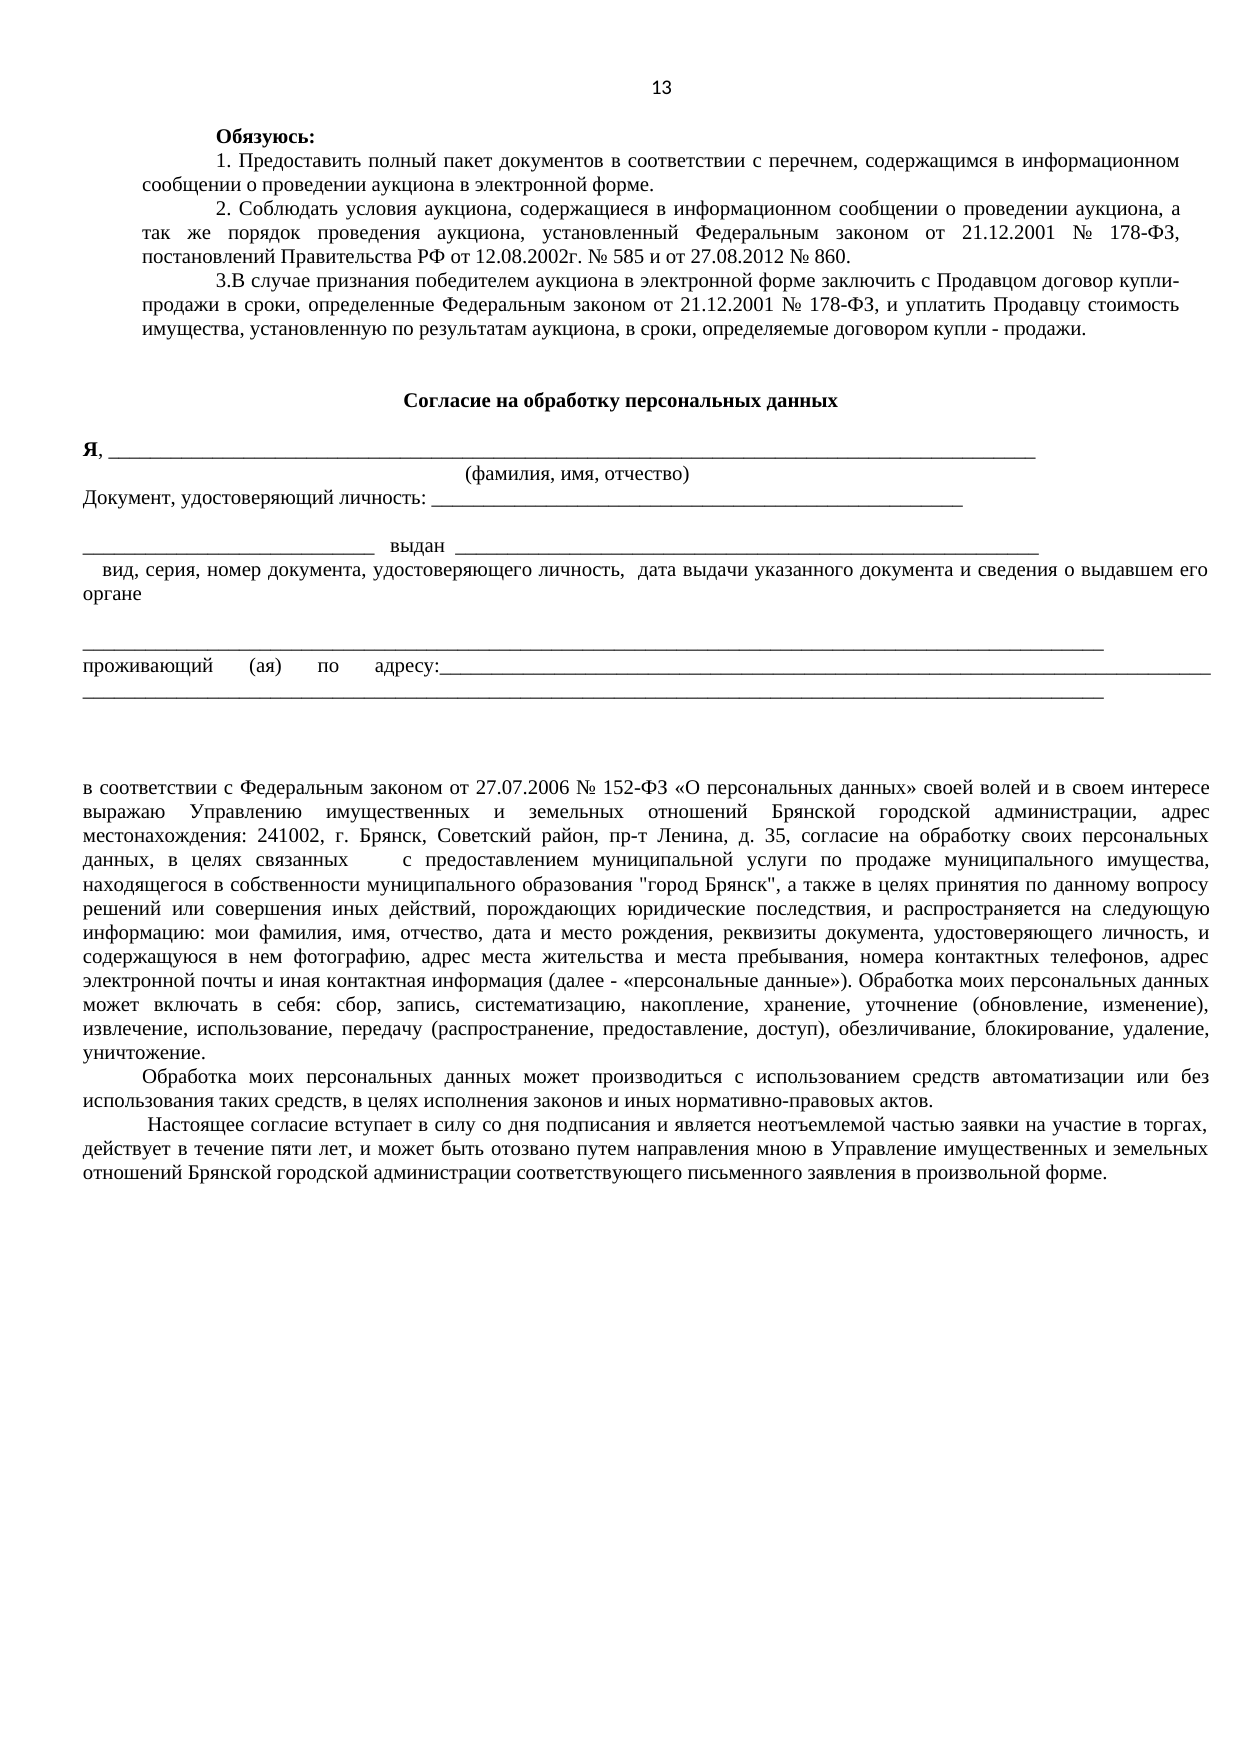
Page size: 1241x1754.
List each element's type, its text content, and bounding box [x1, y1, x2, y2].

text __________________________________________________________________________________________________ [83, 629, 1211, 653]
text Документ, удостоверяющий личность: ___________________________________________________ [83, 484, 1211, 509]
text ____________________________ выдан ________________________________________________________ [83, 533, 1211, 557]
text 2. Соблюдать условия аукциона, содержащиеся в информационном сообщении о проведении аукциона, а так же порядок проведения аукциона, установленный Федеральным законом от 21.12.2001 № 178-ФЗ, постановлений Правительства РФ от 12.08.2002г. № 585 и от 27.08.2012 № 860. [142, 196, 1181, 268]
text 1. Предоставить полный пакет документов в соответствии с перечнем, содержащимся в информационном сообщении о проведении аукциона в электронной форме. [142, 148, 1181, 196]
text (фамилия, имя, отчество) [83, 461, 1211, 484]
text 3.В случае признания победителем аукциона в электронной форме заключить с Продавцом договор купли-продажи в сроки, определенные Федеральным законом от 21.12.2001 № 178-ФЗ, и уплатить Продавцу стоимость имущества, установленную по результатам аукциона, в сроки, определяемые договором купли - продажи. [142, 268, 1181, 340]
text Обработка моих персональных данных может производиться с использованием средств автоматизации или без использования таких средств, в целях исполнения законов и иных нормативно-правовых актов. [83, 1064, 1211, 1112]
text Согласие на обработку персональных данных [142, 388, 1181, 412]
text Обязуюсь: [142, 124, 1181, 148]
text Настоящее согласие вступает в силу со дня подписания и является неотъемлемой частью заявки на участие в торгах, действует в течение пяти лет, и может быть отозвано путем направления мною в Управление имущественных и земельных отношений Брянской городской администрации соответствующего письменного заявления в произвольной форме. [83, 1112, 1211, 1184]
text в соответствии с Федеральным законом от 27.07.2006 № 152-ФЗ «О персональных данных» своей волей и в своем интересе выражаю Управлению имущественных и земельных отношений Брянской городской администрации, адрес местонахождения: 241002, г. Брянск, Советский район, пр-т Ленина, д. 35, согласие на обработку своих персональных данных, в целях связанных с предоставлением муниципальной услуги по продаже муниципального имущества, находящегося в собственности муниципального образования "город Брянск", а также в целях принятия по данному вопросу решений или совершения иных действий, порождающих юридические последствия, и распространяется на следующую информацию: мои фамилия, имя, отчество, дата и место рождения, реквизиты документа, удостоверяющего личность, и содержащуюся в нем фотографию, адрес места жительства и места пребывания, номера контактных телефонов, адрес электронной почты и иная контактная информация (далее - «персональные данные»). Обработка моих персональных данных может включать в себя: сбор, запись, систематизацию, накопление, хранение, уточнение (обновление, изменение), извлечение, использование, передачу (распространение, предоставление, доступ), обезличивание, блокирование, удаление, уничтожение. [83, 775, 1211, 1064]
text проживающий (ая) по адресу:__________________________________________________________________________ __________________________________________________________________________________________________ [83, 653, 1211, 701]
text вид, серия, номер документа, удостоверяющего личность, дата выдачи указанного документа и сведения о выдавшем его органе [83, 557, 1211, 605]
text Я, _________________________________________________________________________________________ [83, 436, 1211, 461]
